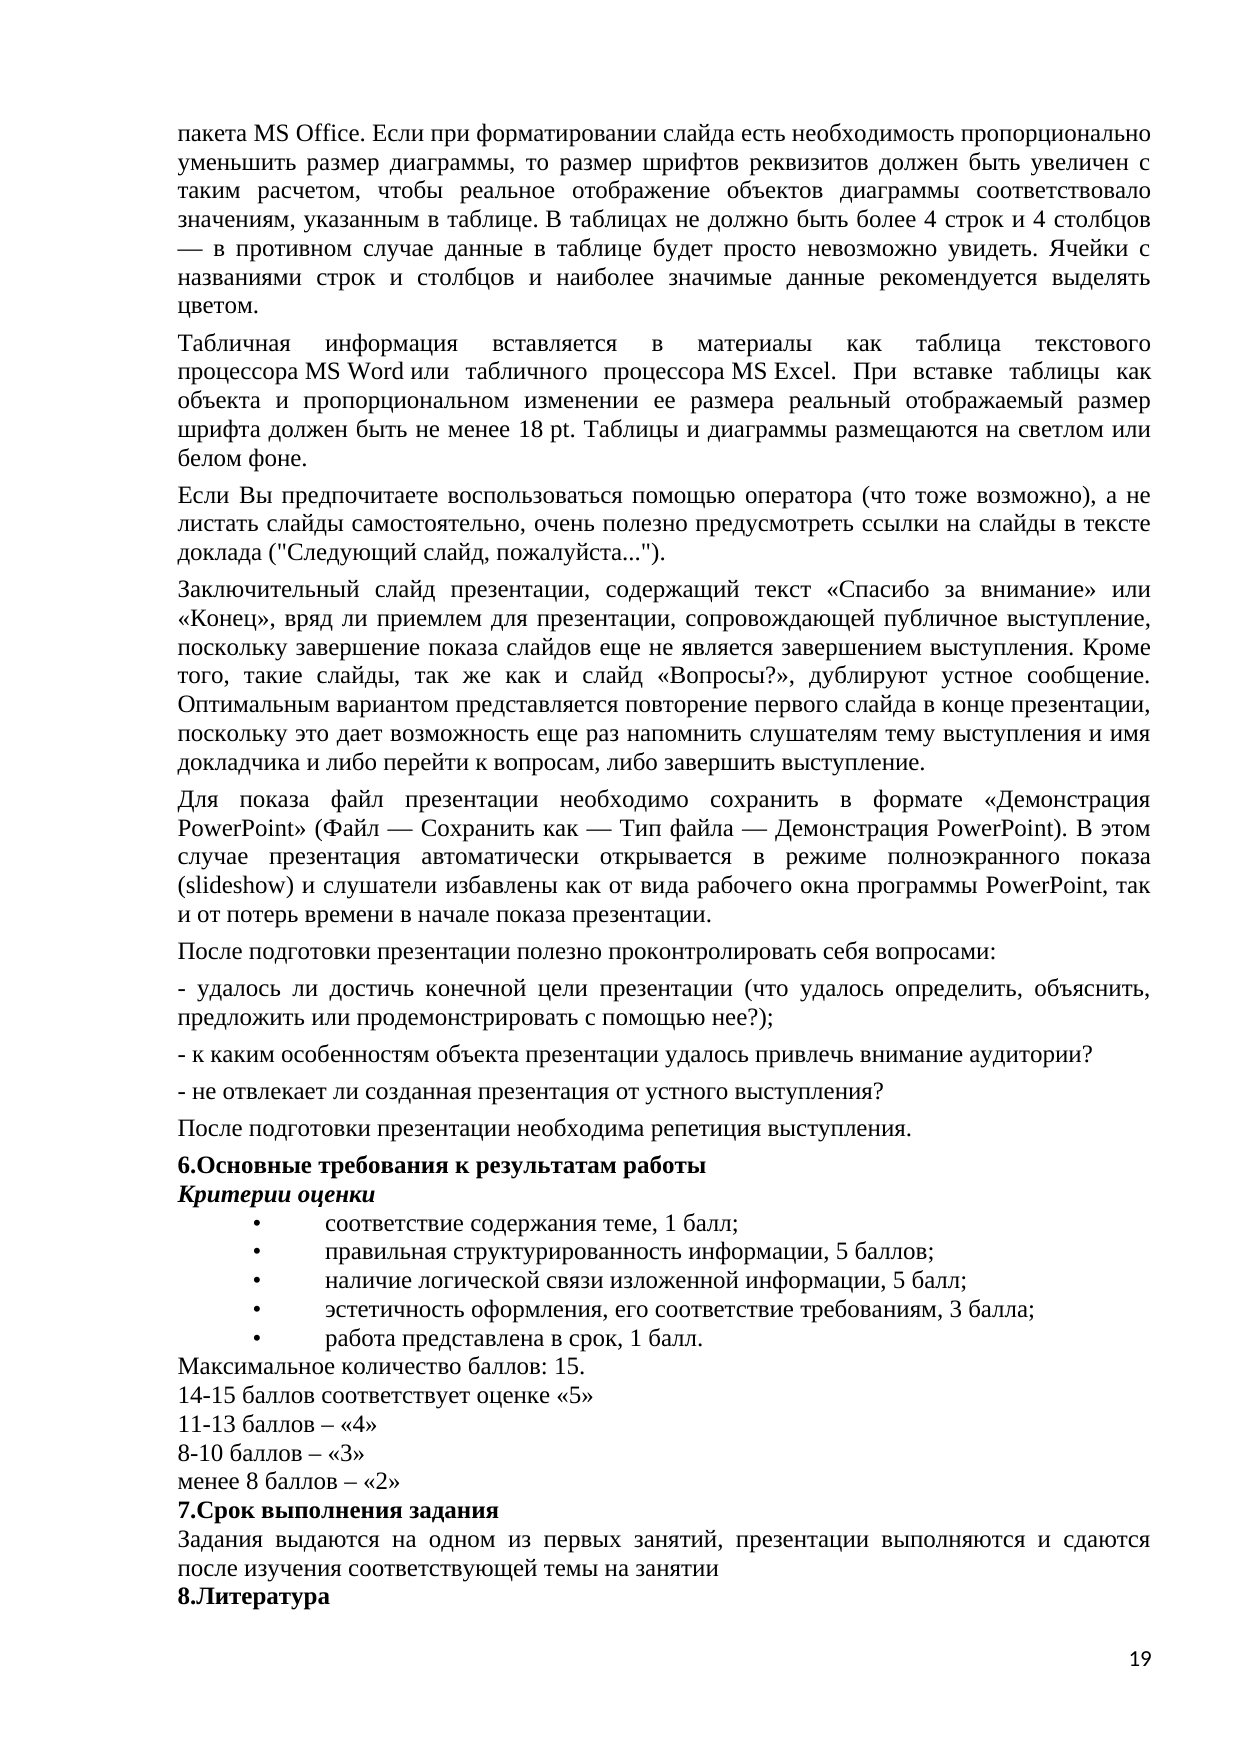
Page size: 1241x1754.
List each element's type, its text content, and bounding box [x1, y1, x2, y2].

list эстетичность оформления, его соответствие требованиям, 3 балла; [252, 1294, 1152, 1323]
text Табличная информация вставляется в материалы как таблица текстового процессора MS Word или табличного процессора MS Excel. При вставке таблицы как объекта и пропорциональном изменении ее размера реальный отображаемый размер шрифта должен быть не менее . Таблицы и диаграммы размещаются на светлом или белом фоне. [177, 328, 1152, 471]
text - не отвлекает ли созданная презентация от устного выступления? [177, 1076, 1152, 1105]
list соответствие содержания теме, 1 балл; [252, 1208, 1152, 1236]
text менее 8 баллов – «2» [177, 1466, 1152, 1495]
text 11-13 баллов – «4» [177, 1409, 1152, 1438]
list правильная структурированность информации, 5 баллов; [252, 1236, 1152, 1265]
text Заключительный слайд презентации, содержащий текст «Спасибо за внимание» или «Конец», вряд ли приемлем для презентации, сопровождающей публичное выступление, поскольку завершение показа слайдов еще не является завершением выступления. Кроме того, такие слайды, так же как и слайд «Вопросы?», дублируют устное сообщение. Оптимальным вариантом представляется повторение первого слайда в конце презентации, поскольку это дает возможность еще раз напомнить слушателям тему выступления и имя докладчика и либо перейти к вопросам, либо завершить выступление. [177, 574, 1152, 776]
text После подготовки презентации полезно проконтролировать себя вопросами: [177, 936, 1152, 965]
text 14-15 баллов соответствует оценке «5» [177, 1380, 1152, 1409]
list работа представлена в срок, 1 балл. [252, 1323, 1152, 1351]
text Максимальное количество баллов: 15. [177, 1351, 1152, 1380]
list наличие логической связи изложенной информации, 5 балл; [252, 1265, 1152, 1294]
text 7.Срок выполнения задания [177, 1495, 1152, 1524]
text Критерии оценки [177, 1179, 1152, 1208]
text - удалось ли достичь конечной цели презентации (что удалось определить, объяснить, предложить или продемонстрировать с помощью нее?); [177, 973, 1152, 1031]
text - к каким особенностям объекта презентации удалось привлечь внимание аудитории? [177, 1039, 1152, 1068]
text После подготовки презентации необходима репетиция выступления. [177, 1113, 1152, 1142]
text Если Вы предпочитаете воспользоваться помощью оператора (что тоже возможно), а не листать слайды самостоятельно, очень полезно предусмотреть ссылки на слайды в тексте доклада ("Следующий слайд, пожалуйста..."). [177, 480, 1152, 566]
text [177, 118, 1152, 319]
text Для показа файл презентации необходимо сохранить в формате «Демонстрация PowerPоint» (Файл — Сохранить как — Тип файла — Демонстрация PowerPоint). В этом случае презентация автоматически открывается в режиме полноэкранного показа (slideshow) и слушатели избавлены как от вида рабочего окна программы PowerPoint, так и от потерь времени в начале показа презентации. [177, 784, 1152, 928]
text 8-10 баллов – «3» [177, 1438, 1152, 1466]
text 8.Литература [177, 1581, 1152, 1610]
text 6.Основные требования к результатам работы [177, 1150, 1152, 1179]
text Задания выдаются на одном из первых занятий, презентации выполняются и сдаются после изучения соответствующей темы на занятии [177, 1524, 1152, 1581]
